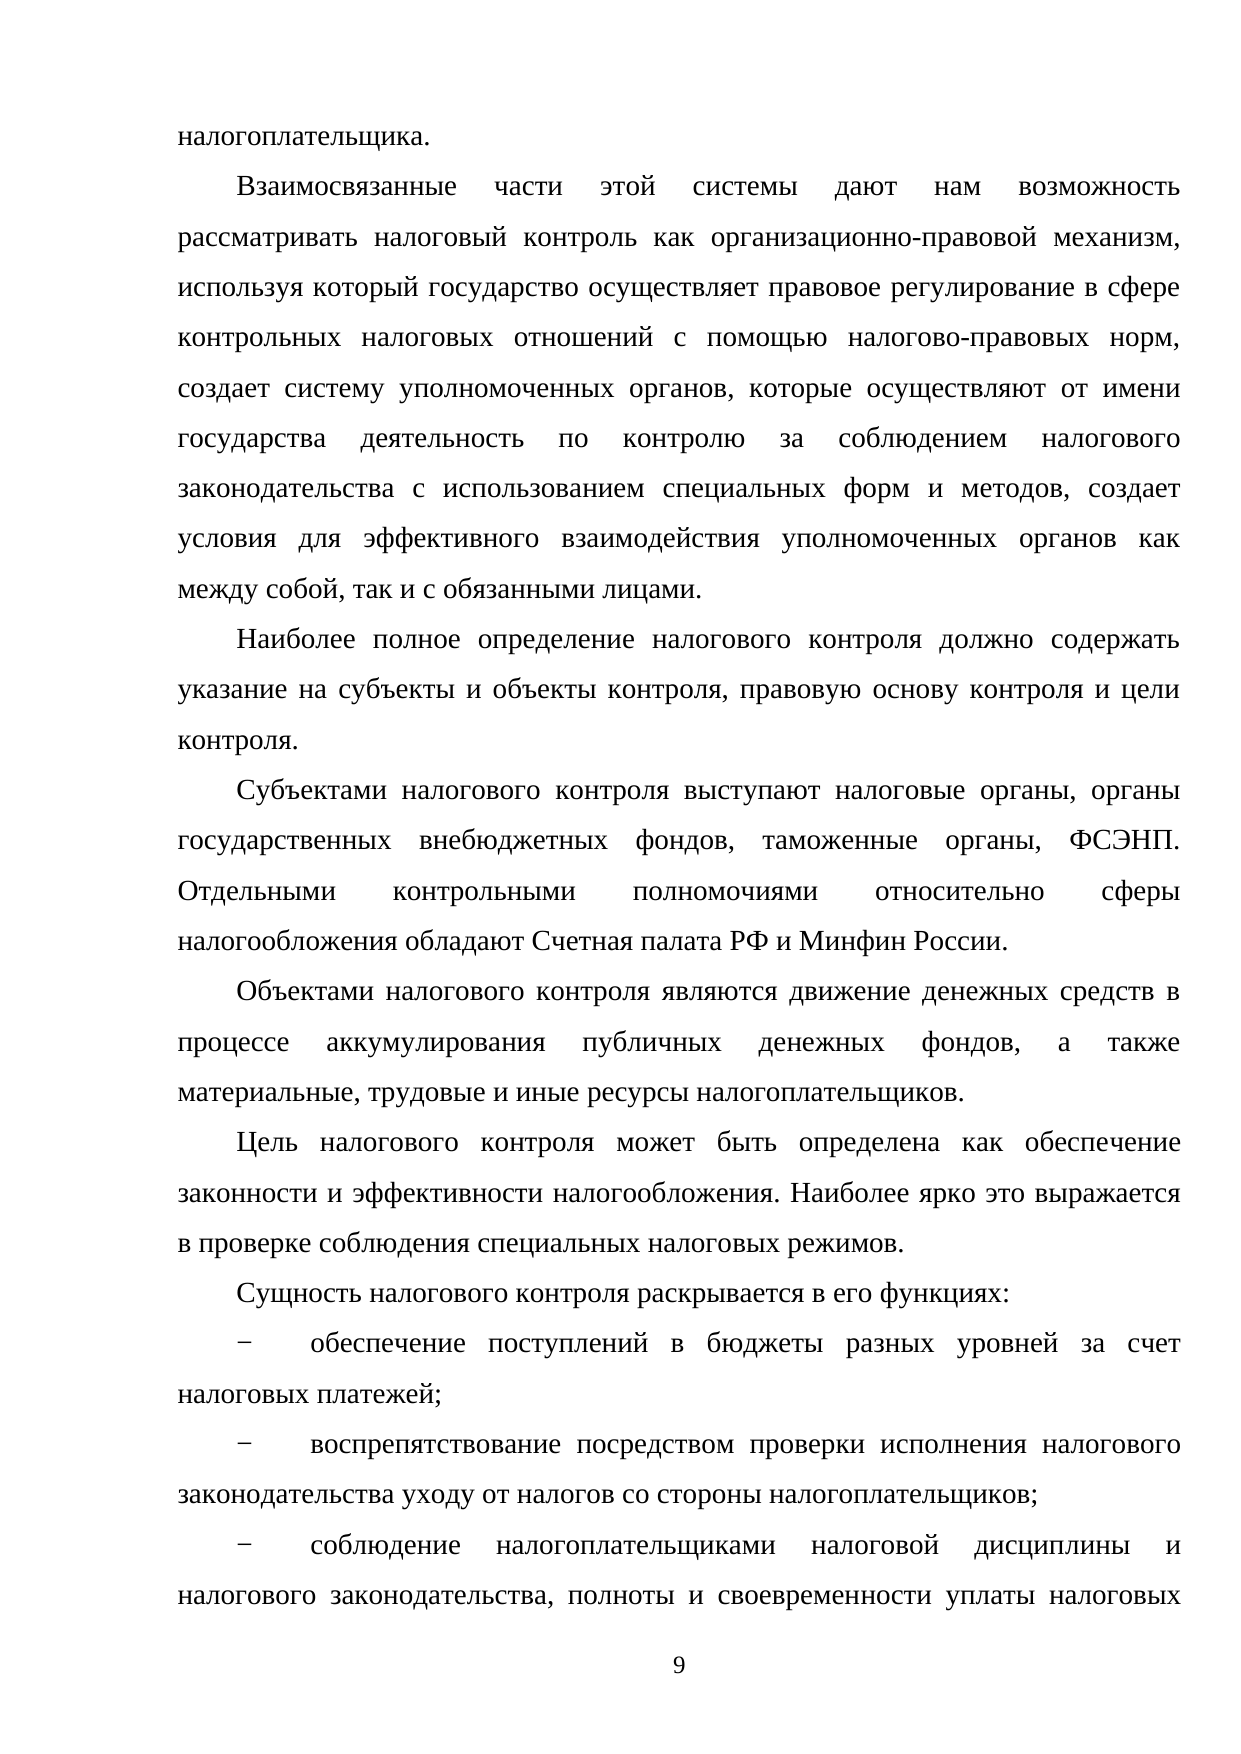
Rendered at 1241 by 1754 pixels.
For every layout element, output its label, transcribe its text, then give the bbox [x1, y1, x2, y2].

text Сущность налогового контроля раскрывается в его функциях: [177, 1275, 1181, 1309]
list воспрепятствование посредством проверки исполнения налогового законодательства уходу от налогов со стороны налогоплательщиков; [177, 1426, 1181, 1510]
list обеспечение поступлений в бюджеты разных уровней за счет налоговых платежей; [177, 1326, 1181, 1409]
text Субъектами налогового контроля выступают налоговые органы, органы государственных внебюджетных фондов, таможенные органы, ФСЭНП. Отдельными контрольными полномочиями относительно сферы налогообложения обладают Счетная палата РФ и Минфин России. [177, 772, 1181, 957]
text Взаимосвязанные части этой системы дают нам возможность рассматривать налоговый контроль как организационно-правовой механизм, используя который государство осуществляет правовое регулирование в сфере контрольных налоговых отношений с помощью налогово-правовых норм, создает систему уполномоченных органов, которые осуществляют от имени государства деятельность по контролю за соблюдением налогового законодательства с использованием специальных форм и методов, создает условия для эффективного взаимодействия уполномоченных органов как между собой, так и с обязанными лицами. [177, 168, 1181, 604]
text Цель налогового контроля может быть определена как обеспечение законности и эффективности налогообложения. Наиболее ярко это выражается в проверке соблюдения специальных налоговых режимов. [177, 1124, 1181, 1258]
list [177, 1527, 1181, 1611]
text Наиболее полное определение налогового контроля должно содержать указание на субъекты и объекты контроля, правовую основу контроля и цели контроля. [177, 621, 1181, 755]
text Объектами налогового контроля являются движение денежных средств в процессе аккумулирования публичных денежных фондов, а также материальные, трудовые и иные ресурсы налогоплательщиков. [177, 973, 1181, 1108]
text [177, 118, 1181, 152]
